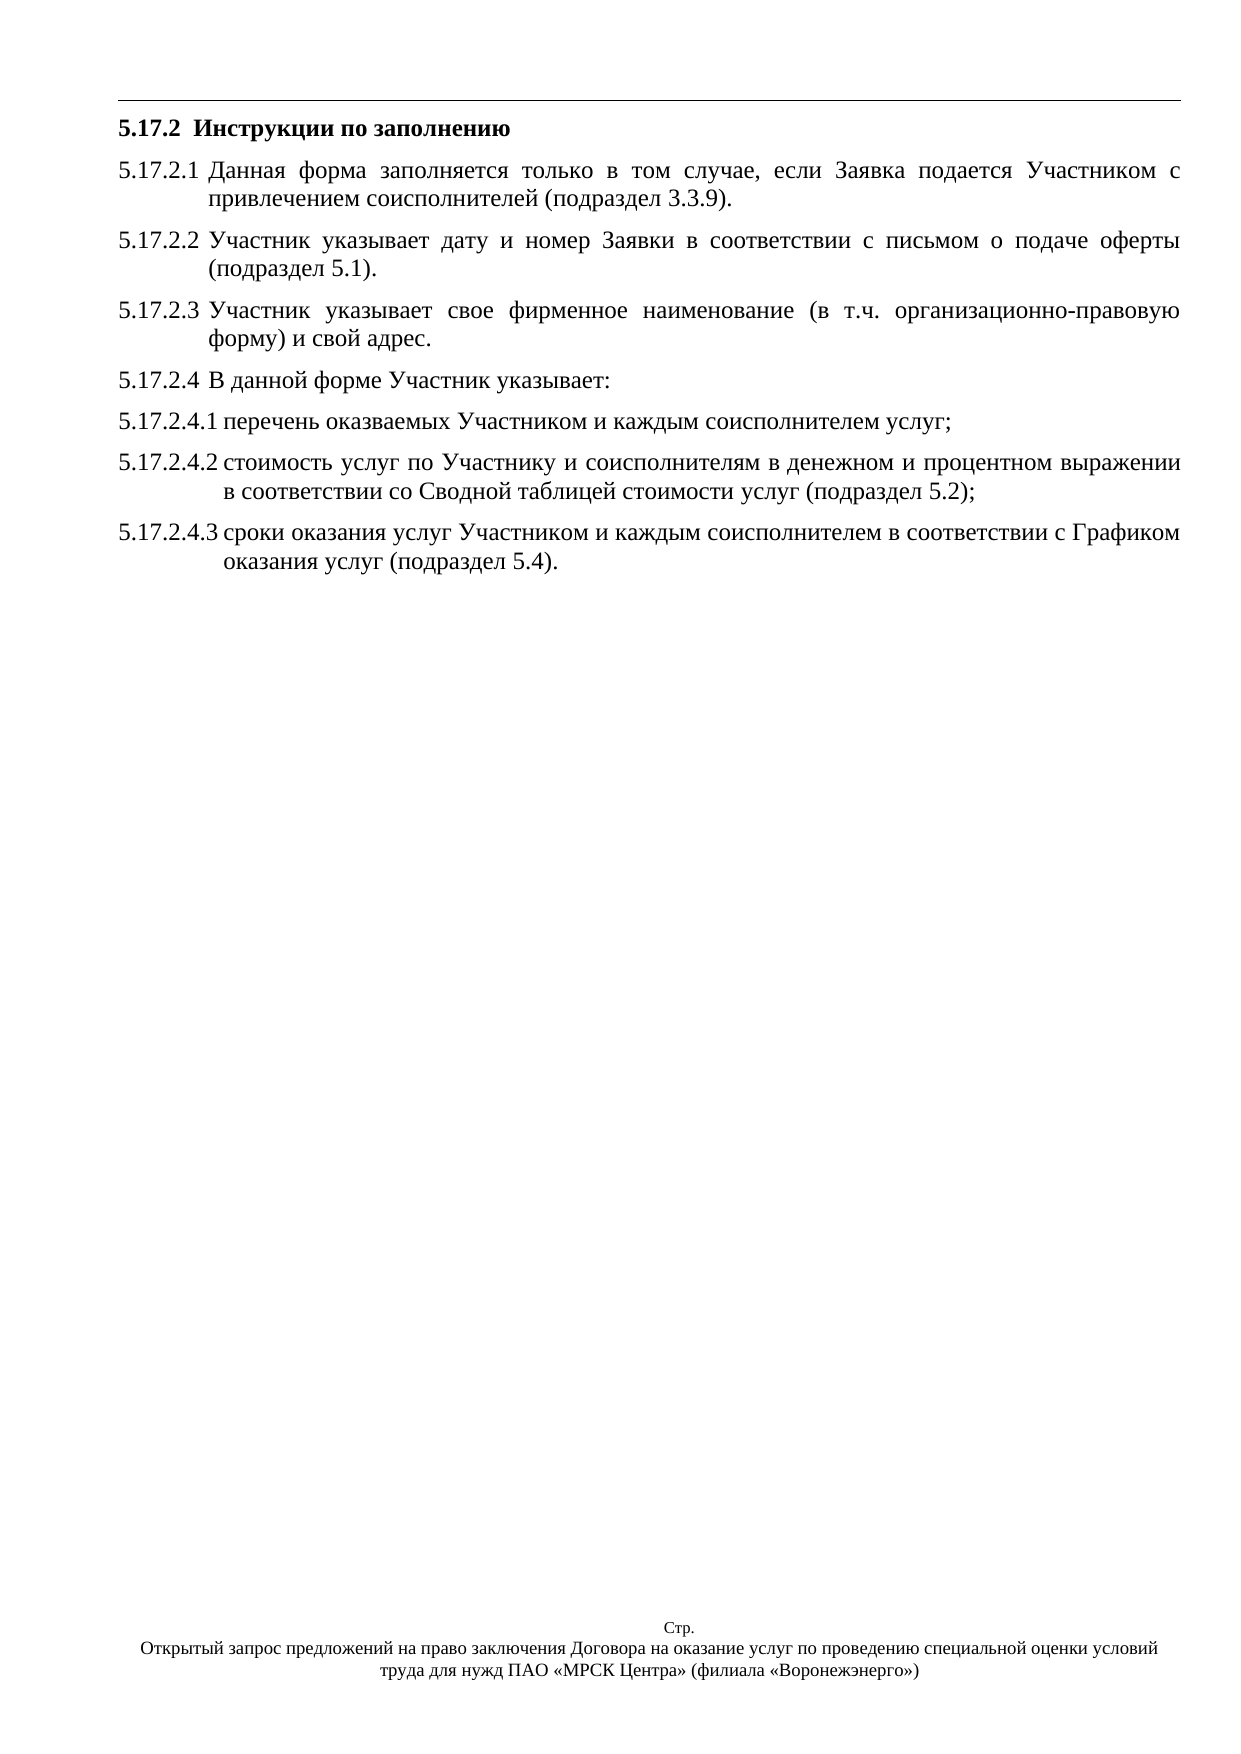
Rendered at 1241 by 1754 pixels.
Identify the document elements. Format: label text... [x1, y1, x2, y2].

list перечень оказваемых Участником и каждым соисполнителем услуг; [118, 406, 1181, 435]
list Участник указывает дату и номер Заявки в соответствии с письмом о подаче оферты (подраздел 5.1). [118, 225, 1181, 282]
list Данная форма заполняется только в том случае, если Заявка подается Участником с привлечением соисполнителей (подраздел 3.3.9). [118, 155, 1181, 212]
list Участник указывает свое фирменное наименование (в т.ч. организационно-правовую форму) и свой адрес. [118, 295, 1181, 352]
subtitle Инструкции по заполнению [118, 113, 1181, 142]
list В данной форме Участник указывает: [118, 365, 1181, 393]
list сроки оказания услуг Участником и каждым соисполнителем в соответствии с Графиком оказания услуг (подраздел 5.4). [118, 517, 1181, 575]
list стоимость услуг по Участнику и соисполнителям в денежном и процентном выражении в соответствии со Сводной таблицей стоимости услуг (подраздел 5.2); [118, 447, 1181, 505]
